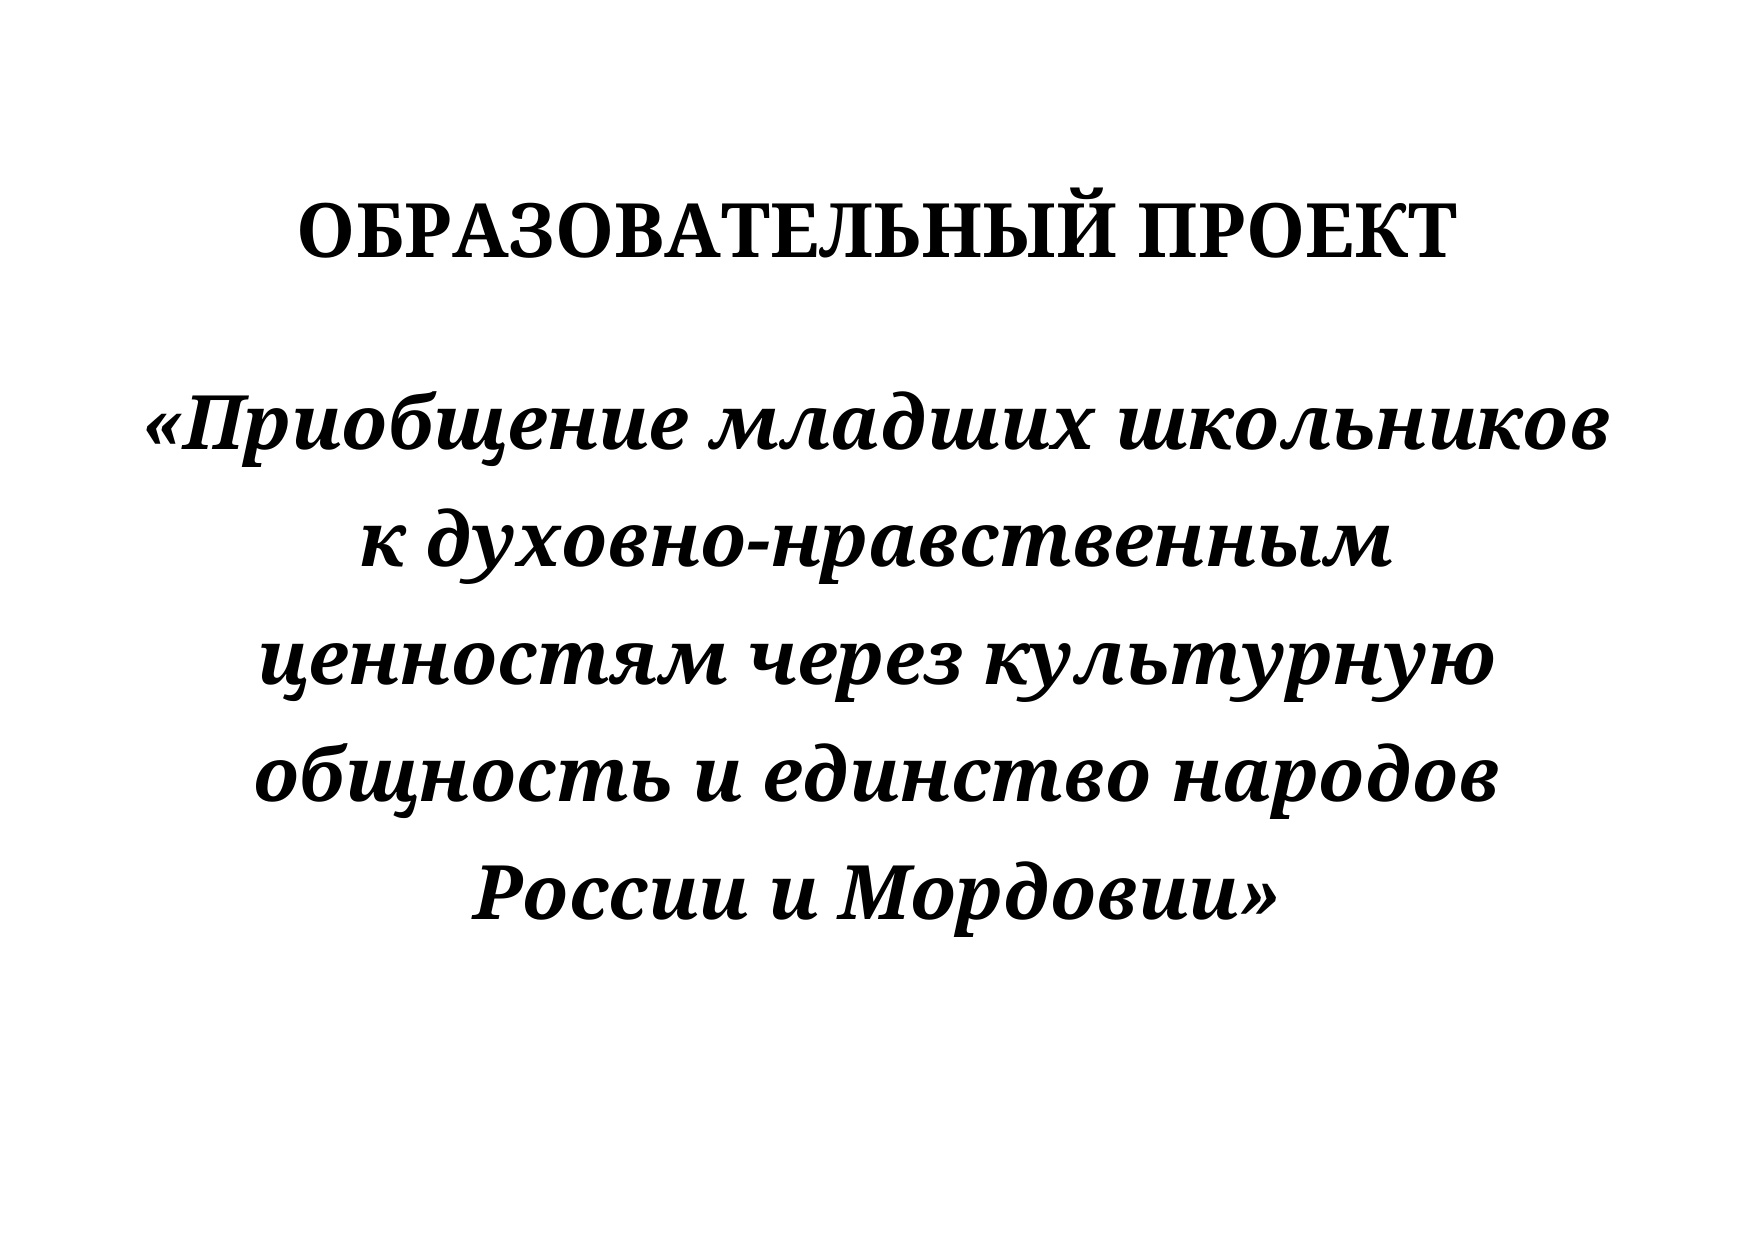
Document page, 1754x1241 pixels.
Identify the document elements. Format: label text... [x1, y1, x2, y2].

text «Приобщение младших школьников к духовно-нравственным ценностям через культурную общность и единство народов России и Мордовии» [118, 369, 1636, 941]
text ОБРАЗОВАТЕЛЬНЫЙ ПРОЕКТ [118, 177, 1636, 279]
